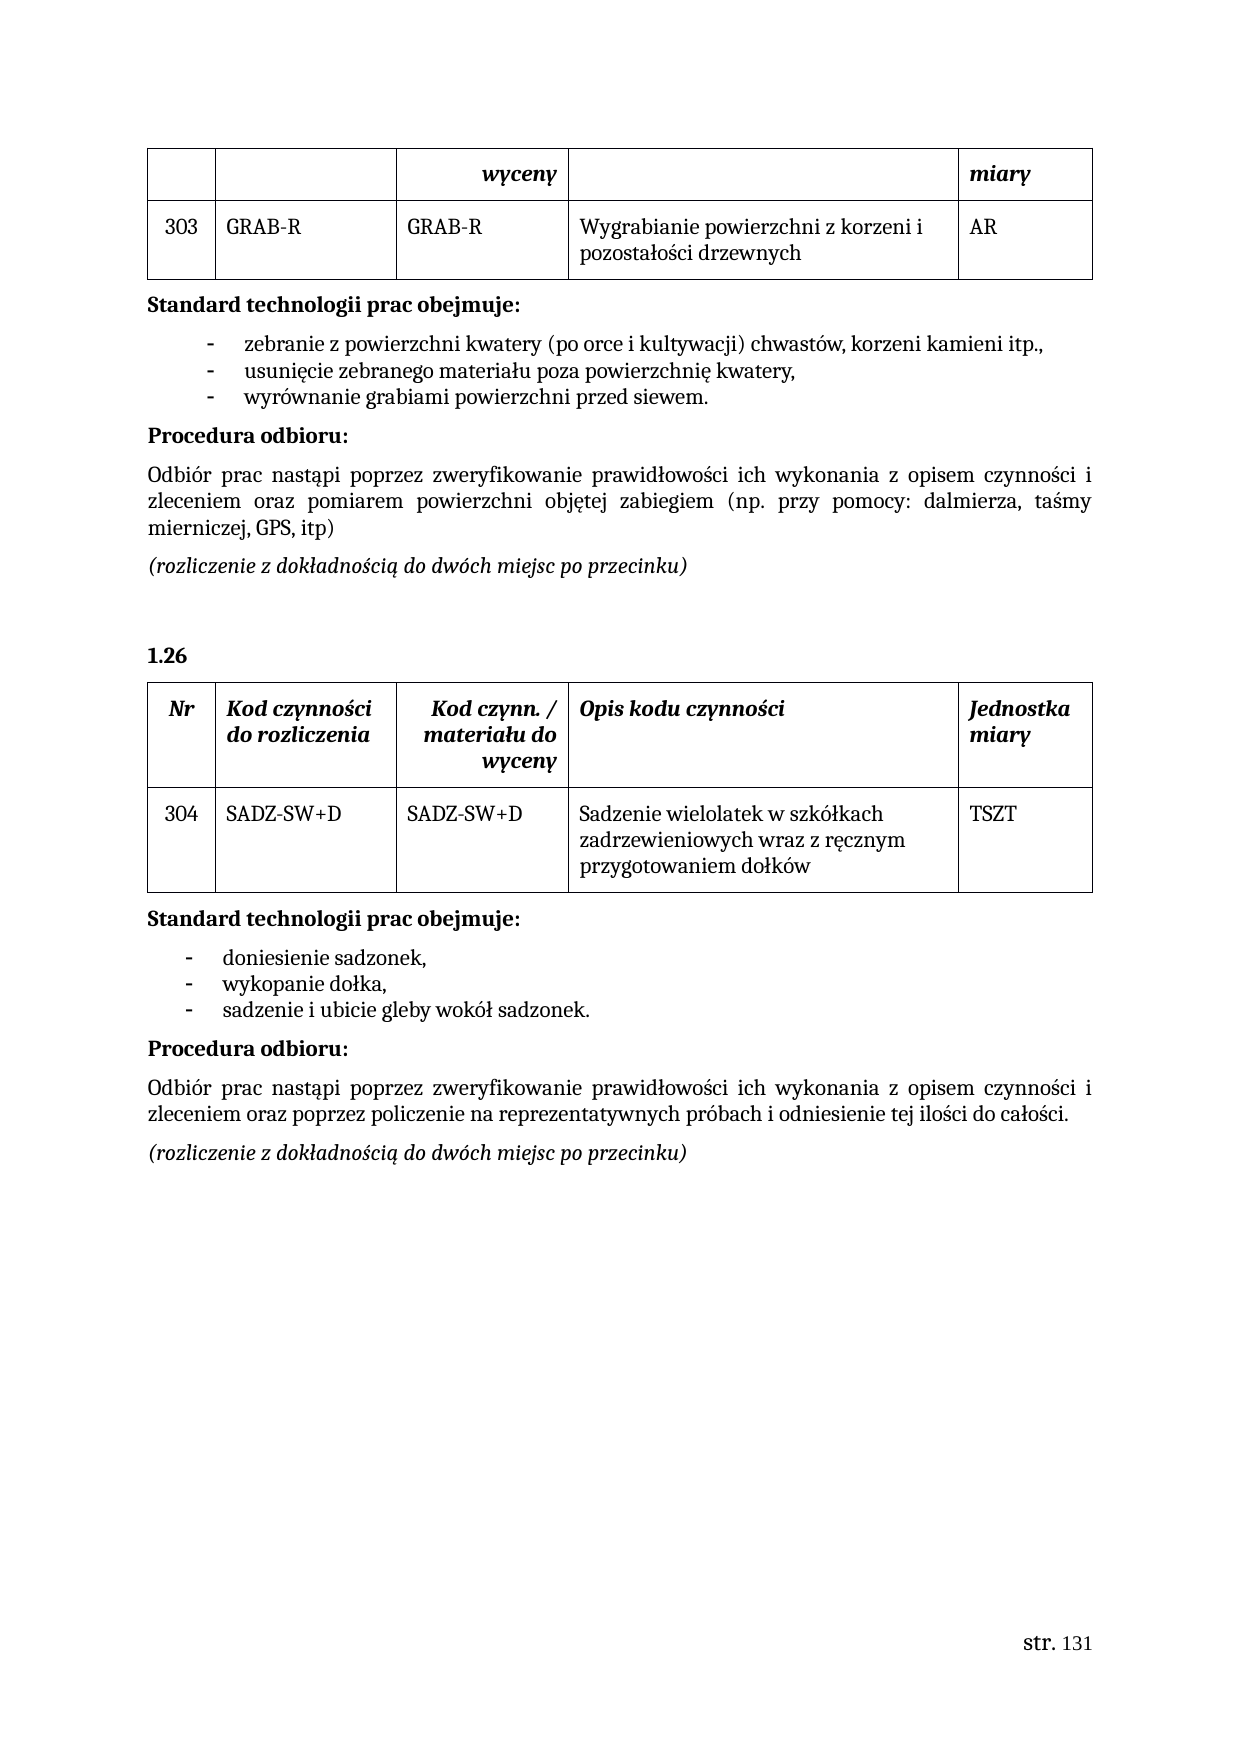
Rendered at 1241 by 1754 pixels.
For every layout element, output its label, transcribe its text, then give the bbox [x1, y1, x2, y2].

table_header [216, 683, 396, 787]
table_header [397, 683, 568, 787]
text (rozliczenie z dokładnością do dwóch miejsc po przecinku) [148, 1140, 1093, 1166]
text Odbiór prac nastąpi poprzez zweryfikowanie prawidłowości ich wykonania z opisem czynności i zleceniem oraz pomiarem powierzchni objętej zabiegiem (np. przy pomocy: dalmierza, taśmy mierniczej, GPS, itp) [148, 462, 1093, 541]
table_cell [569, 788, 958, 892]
list doniesienie sadzonek, [185, 944, 1093, 971]
text (rozliczenie z dokładnością do dwóch miejsc po przecinku) [148, 553, 1093, 579]
text Procedura odbioru: [148, 1036, 1093, 1062]
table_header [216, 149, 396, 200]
text Standard technologii prac obejmuje: [148, 292, 1093, 319]
list usunięcie zebranego materiału poza powierzchnię kwatery, [207, 357, 1093, 384]
text Standard technologii prac obejmuje: [148, 906, 1093, 932]
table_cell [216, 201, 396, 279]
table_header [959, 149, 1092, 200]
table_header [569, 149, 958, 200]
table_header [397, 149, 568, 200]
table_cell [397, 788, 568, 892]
list wyrównanie grabiami powierzchni przed siewem. [207, 384, 1093, 410]
text Procedura odbioru: [148, 423, 1093, 449]
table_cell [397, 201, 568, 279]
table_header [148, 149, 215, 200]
list wykopanie dołka, [185, 971, 1093, 997]
text 1.26 [148, 643, 1093, 669]
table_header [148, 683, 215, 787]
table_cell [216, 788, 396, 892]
list zebranie z powierzchni kwatery (po orce i kultywacji) chwastów, korzeni kamieni itp., [207, 331, 1093, 357]
text Odbiór prac nastąpi poprzez zweryfikowanie prawidłowości ich wykonania z opisem czynności i zleceniem oraz poprzez policzenie na reprezentatywnych próbach i odniesienie tej ilości do całości. [148, 1075, 1093, 1128]
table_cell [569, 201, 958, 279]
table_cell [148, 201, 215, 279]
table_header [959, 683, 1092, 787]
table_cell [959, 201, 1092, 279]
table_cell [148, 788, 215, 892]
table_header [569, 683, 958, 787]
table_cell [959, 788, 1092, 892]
list sadzenie i ubicie gleby wokół sadzonek. [185, 997, 1093, 1023]
